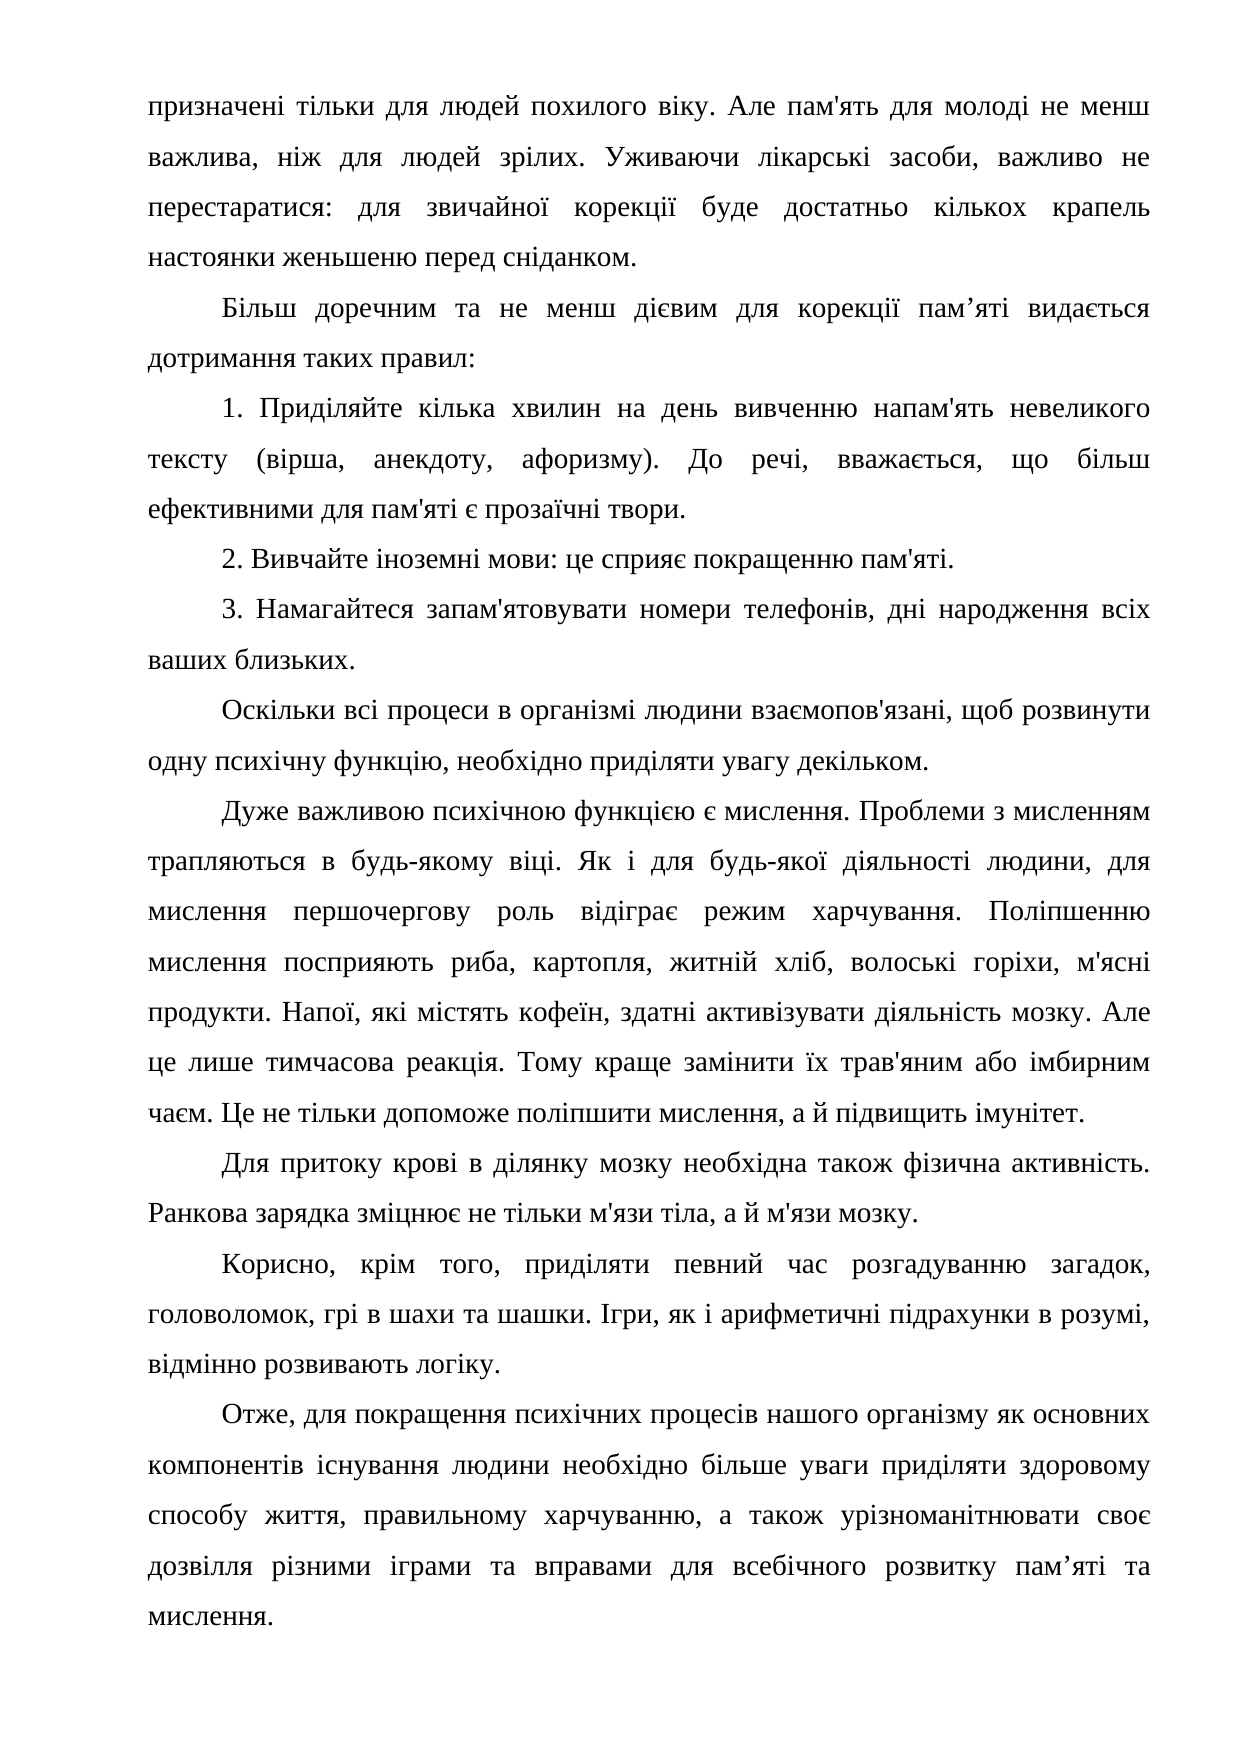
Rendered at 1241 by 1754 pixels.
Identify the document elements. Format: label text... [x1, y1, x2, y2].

text 3. Намагайтеся запам'ятовувати номери телефонів, дні народження всіх ваших близьких. [148, 592, 1152, 676]
text 2. Вивчайте іноземні мови: це сприяє покращенню пам'яті. [148, 541, 1152, 575]
text Оскільки всі процеси в організмі людини взаємопов'язані, щоб розвинути одну психічну функцію, необхідно приділяти увагу декільком. [148, 692, 1152, 776]
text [148, 88, 1152, 273]
text 1. Приділяйте кілька хвилин на день вивченню напам'ять невеликого тексту (вірша, анекдоту, афоризму). До речі, вважається, що більш ефективними для пам'яті є прозаїчні твори. [148, 390, 1152, 524]
text Для притоку крові в ділянку мозку необхідна також фізична активність. Ранкова зарядка зміцнює не тільки м'язи тіла, а й м'язи мозку. [148, 1145, 1152, 1229]
text Отже, для покращення психічних процесів нашого організму як основних компонентів існування людини необхідно більше уваги приділяти здоровому способу життя, правильному харчуванню, а також урізноманітнювати своє дозвілля різними іграми та вправами для всебічного розвитку пам’яті та мислення. [148, 1397, 1152, 1631]
text Корисно, крім того, приділяти певний час розгадуванню загадок, головоломок, грі в шахи та шашки. Ігри, як і арифметичні підрахунки в розумі, відмінно розвивають логіку. [148, 1246, 1152, 1380]
text Дуже важливою психічною функцією є мислення. Проблеми з мисленням трапляються в будь-якому віці. Як і для будь-якої діяльності людини, для мислення першочергову роль відіграє режим харчування. Поліпшенню мислення посприяють риба, картопля, житній хліб, волоські горіхи, м'ясні продукти. Напої, які містять кофеїн, здатні активізувати діяльність мозку. Але це лише тимчасова реакція. Тому краще замінити їх трав'яним або імбирним чаєм. Це не тільки допоможе поліпшити мислення, а й підвищить імунітет. [148, 793, 1152, 1128]
text Більш доречним та не менш дієвим для корекції пам’яті видається дотримання таких правил: [148, 290, 1152, 374]
